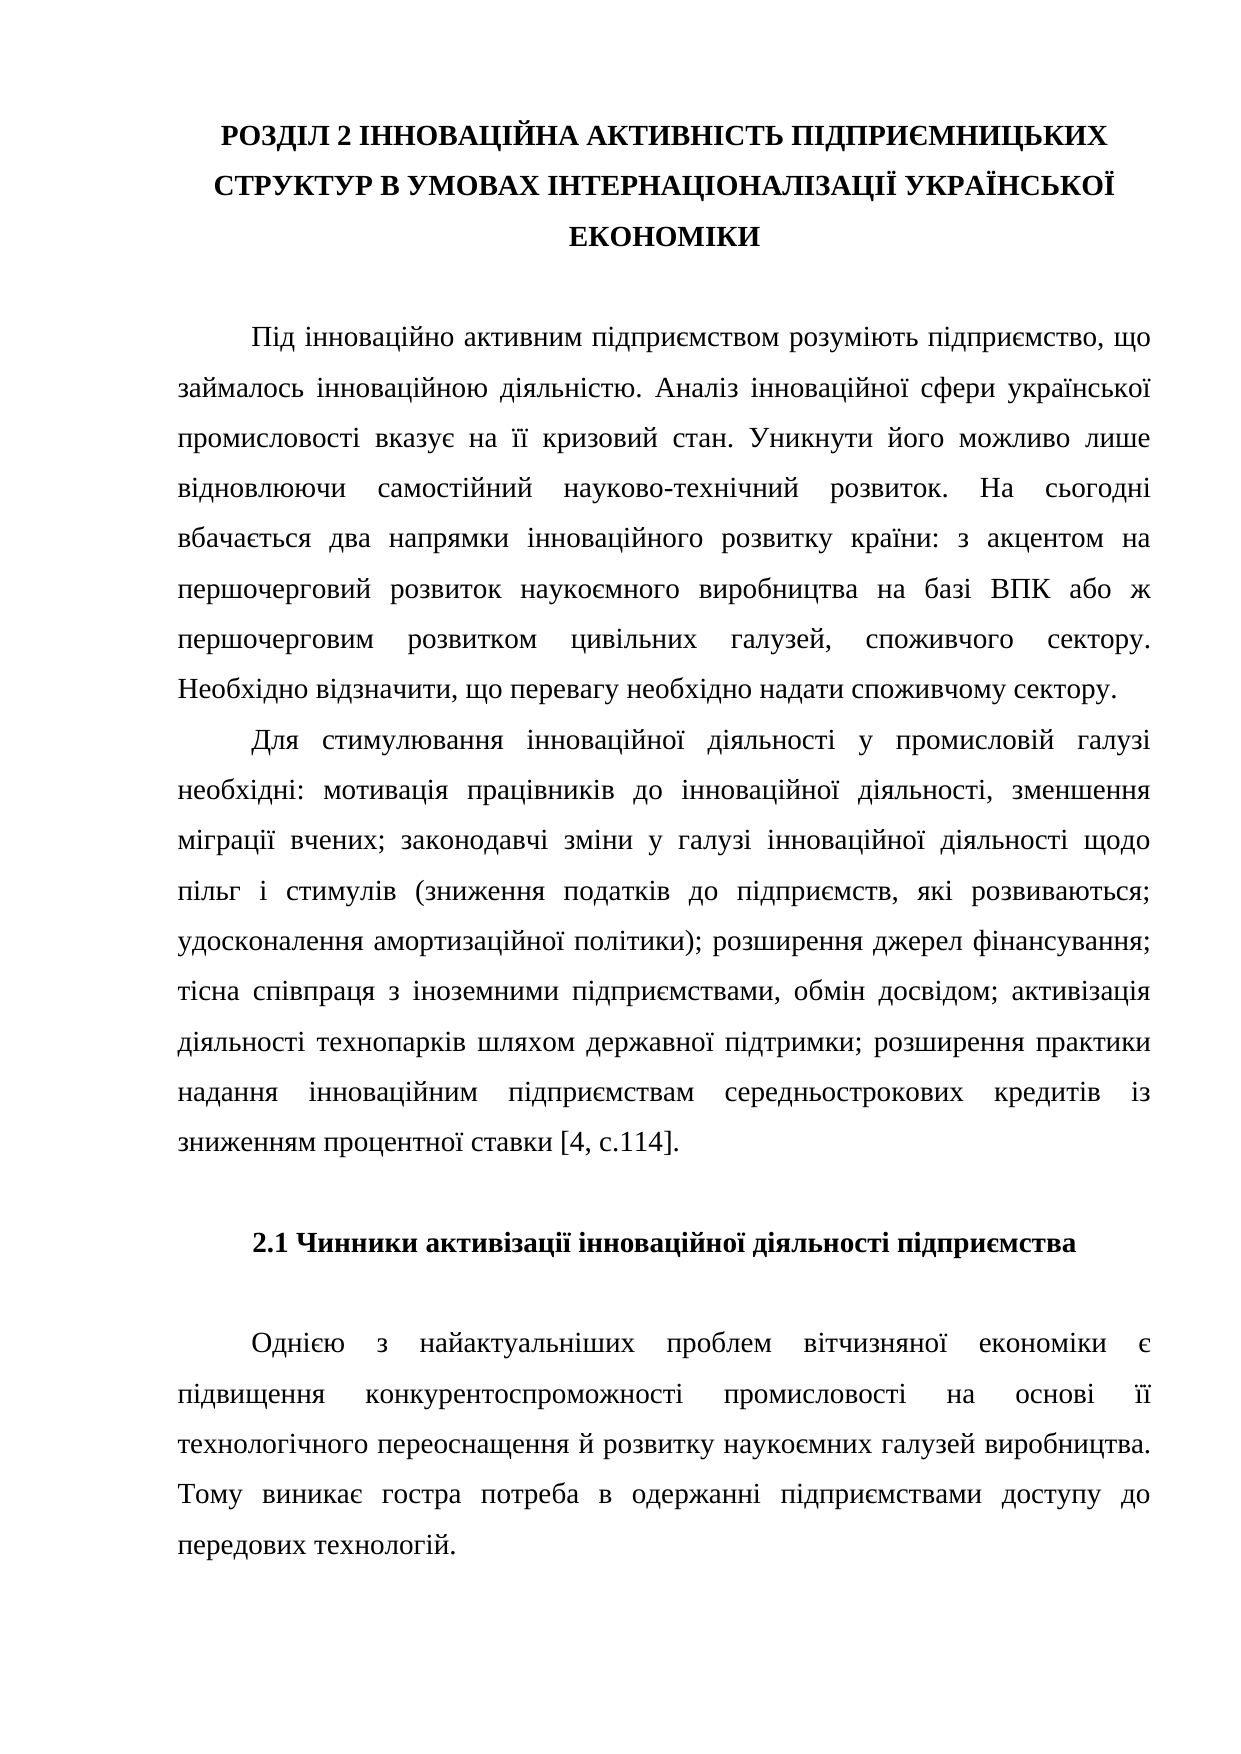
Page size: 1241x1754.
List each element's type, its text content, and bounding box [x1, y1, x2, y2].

text Під інноваційно активним підприємством розуміють підприємство, що займалось інноваційною діяльністю. Аналіз інноваційної сфери української промисловості вказує на її кризовий стан. Уникнути його можливо лише відновлюючи самостійний науково-технічний розвиток. На сьогодні вбачається два напрямки інноваційного розвитку країни: з акцентом на першочерговий розвиток наукоємного виробництва на базі ВПК або ж першочерговим розвитком цивільних галузей, споживчого сектору. Необхідно відзначити, що перевагу необхідно надати споживчому сектору. [177, 319, 1152, 705]
text Для стимулювання інноваційної діяльності у промисловій галузі необхідні: мотивація працівників до інноваційної діяльності, зменшення міграції вчених; законодавчі зміни у галузі інноваційної діяльності щодо пільг і стимулів (зниження податків до підприємств, які розвиваються; удосконалення амортизаційної політики); розширення джерел фінансування; тісна співпраця з іноземними підприємствами, обмін досвідом; активізація діяльності технопарків шляхом державної підтримки; розширення практики надання інноваційним підприємствам середньострокових кредитів із зниженням процентної ставки [4, с.114]. [177, 722, 1152, 1158]
text РОЗДІЛ 2 ІННОВАЦІЙНА АКТИВНІСТЬ ПІДПРИЄМНИЦЬКИХ СТРУКТУР В УМОВАХ ІНТЕРНАЦІОНАЛІЗАЦІЇ УКРАЇНСЬКОЇ ЕКОНОМІКИ [177, 118, 1152, 252]
subtitle 2.1 Чинники активізації інноваційної діяльності підприємства [177, 1225, 1152, 1258]
text Однією з найактуальніших проблем вітчизняної економіки є підвищення конкурентоспроможності промисловості на основі її технологічного переоснащення й розвитку наукоємних галузей виробництва. Тому виникає гостра потреба в одержанні підприємствами доступу до передових технологій. [177, 1326, 1152, 1560]
